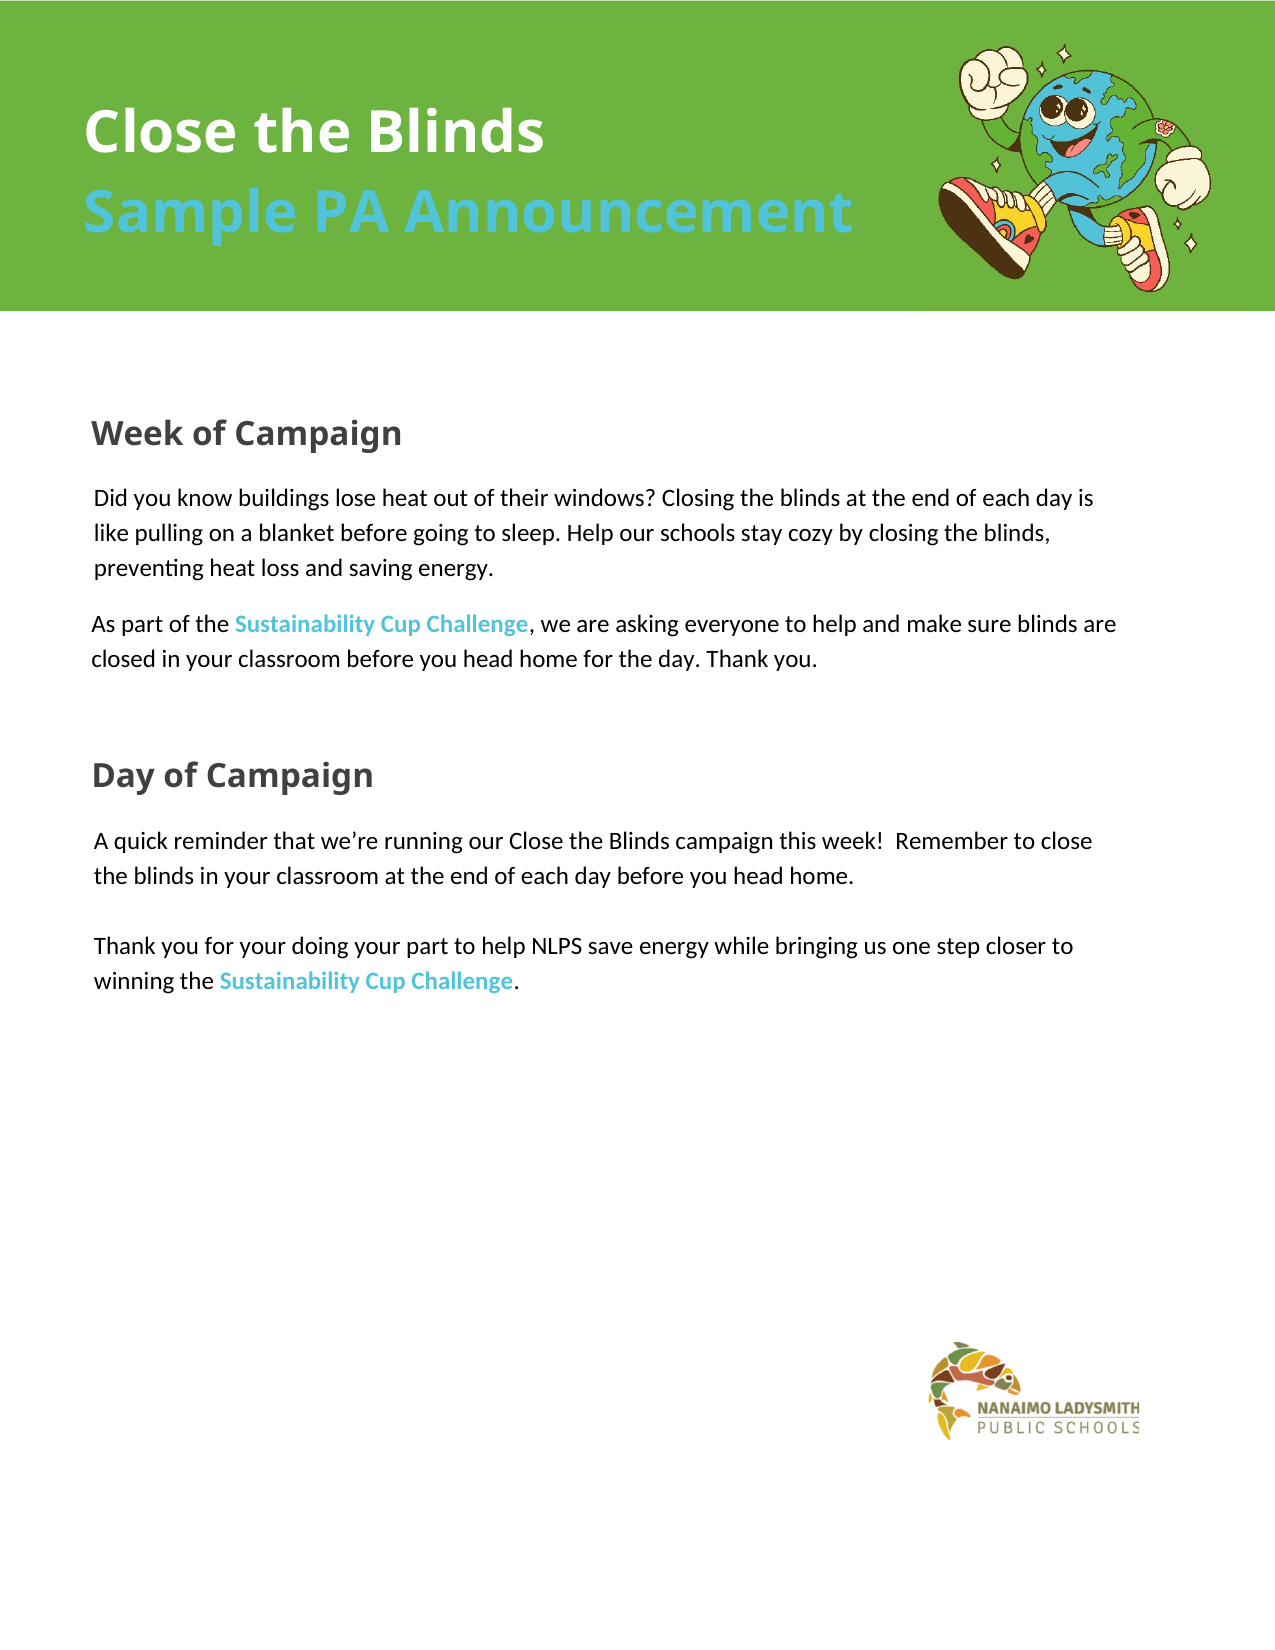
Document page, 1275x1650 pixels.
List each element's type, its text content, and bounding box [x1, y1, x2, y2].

text As part of the Sustainability Cup Challenge, we are asking everyone to help and make sure blinds are closed in your classroom before you head home for the day. Thank you. [91, 608, 1125, 674]
picture [928, 1342, 1140, 1440]
text A quick reminder that we’re running our Close the Blinds campaign this week! Remember to close the blinds in your classroom at the end of each day before you head home. [94, 825, 1125, 891]
text Day of Campaign [91, 752, 1125, 798]
picture [924, 9, 1244, 308]
text Week of Campaign [91, 409, 1125, 455]
text Did you know buildings lose heat out of their windows? Closing the blinds at the end of each day is like pulling on a blanket before going to sleep. Help our schools stay cozy by closing the blinds, preventing heat loss and saving energy. [94, 483, 1125, 583]
text Thank you for your doing your part to help NLPS save energy while bringing us one step closer to winning the Sustainability Cup Challenge. [94, 930, 1125, 996]
